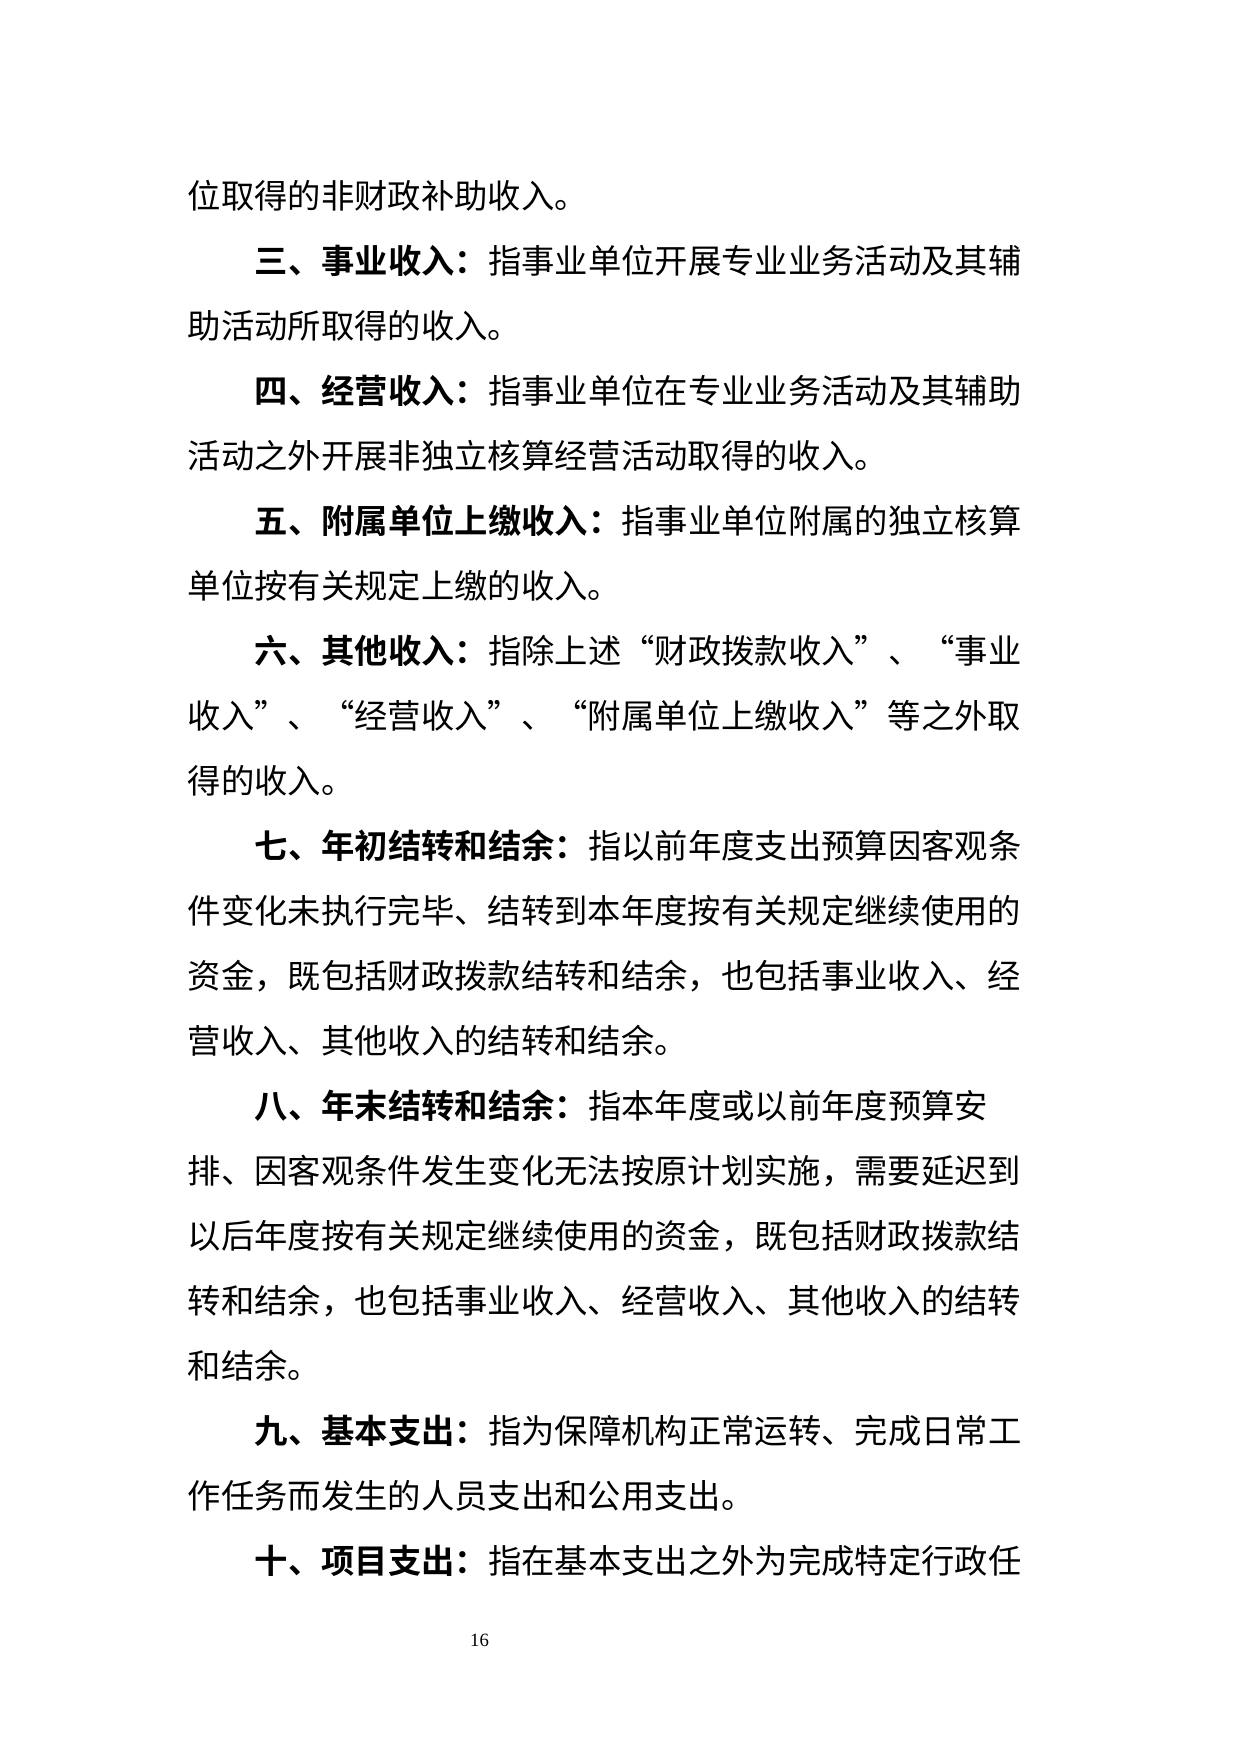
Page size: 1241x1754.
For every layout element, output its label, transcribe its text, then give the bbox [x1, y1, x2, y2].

text 九、基本支出：指为保障机构正常运转、完成日常工作任务而发生的人员支出和公用支出。 [187, 1397, 1053, 1527]
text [187, 162, 1053, 227]
text 七、年初结转和结余：指以前年度支出预算因客观条件变化未执行完毕、结转到本年度按有关规定继续使用的资金，既包括财政拨款结转和结余，也包括事业收入、经营收入、其他收入的结转和结余。 [187, 812, 1053, 1072]
text 四、经营收入：指事业单位在专业业务活动及其辅助活动之外开展非独立核算经营活动取得的收入。 [187, 357, 1053, 487]
text 五、附属单位上缴收入：指事业单位附属的独立核算单位按有关规定上缴的收入。 [187, 487, 1053, 617]
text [187, 1527, 1053, 1592]
text 三、事业收入：指事业单位开展专业业务活动及其辅助活动所取得的收入。 [187, 227, 1053, 357]
text 六、其他收入：指除上述“财政拨款收入”、“事业收入”、“经营收入”、“附属单位上缴收入”等之外取得的收入。 [187, 617, 1053, 812]
text 八、年末结转和结余：指本年度或以前年度预算安排、因客观条件发生变化无法按原计划实施，需要延迟到以后年度按有关规定继续使用的资金，既包括财政拨款结转和结余，也包括事业收入、经营收入、其他收入的结转和结余。 [187, 1072, 1053, 1397]
